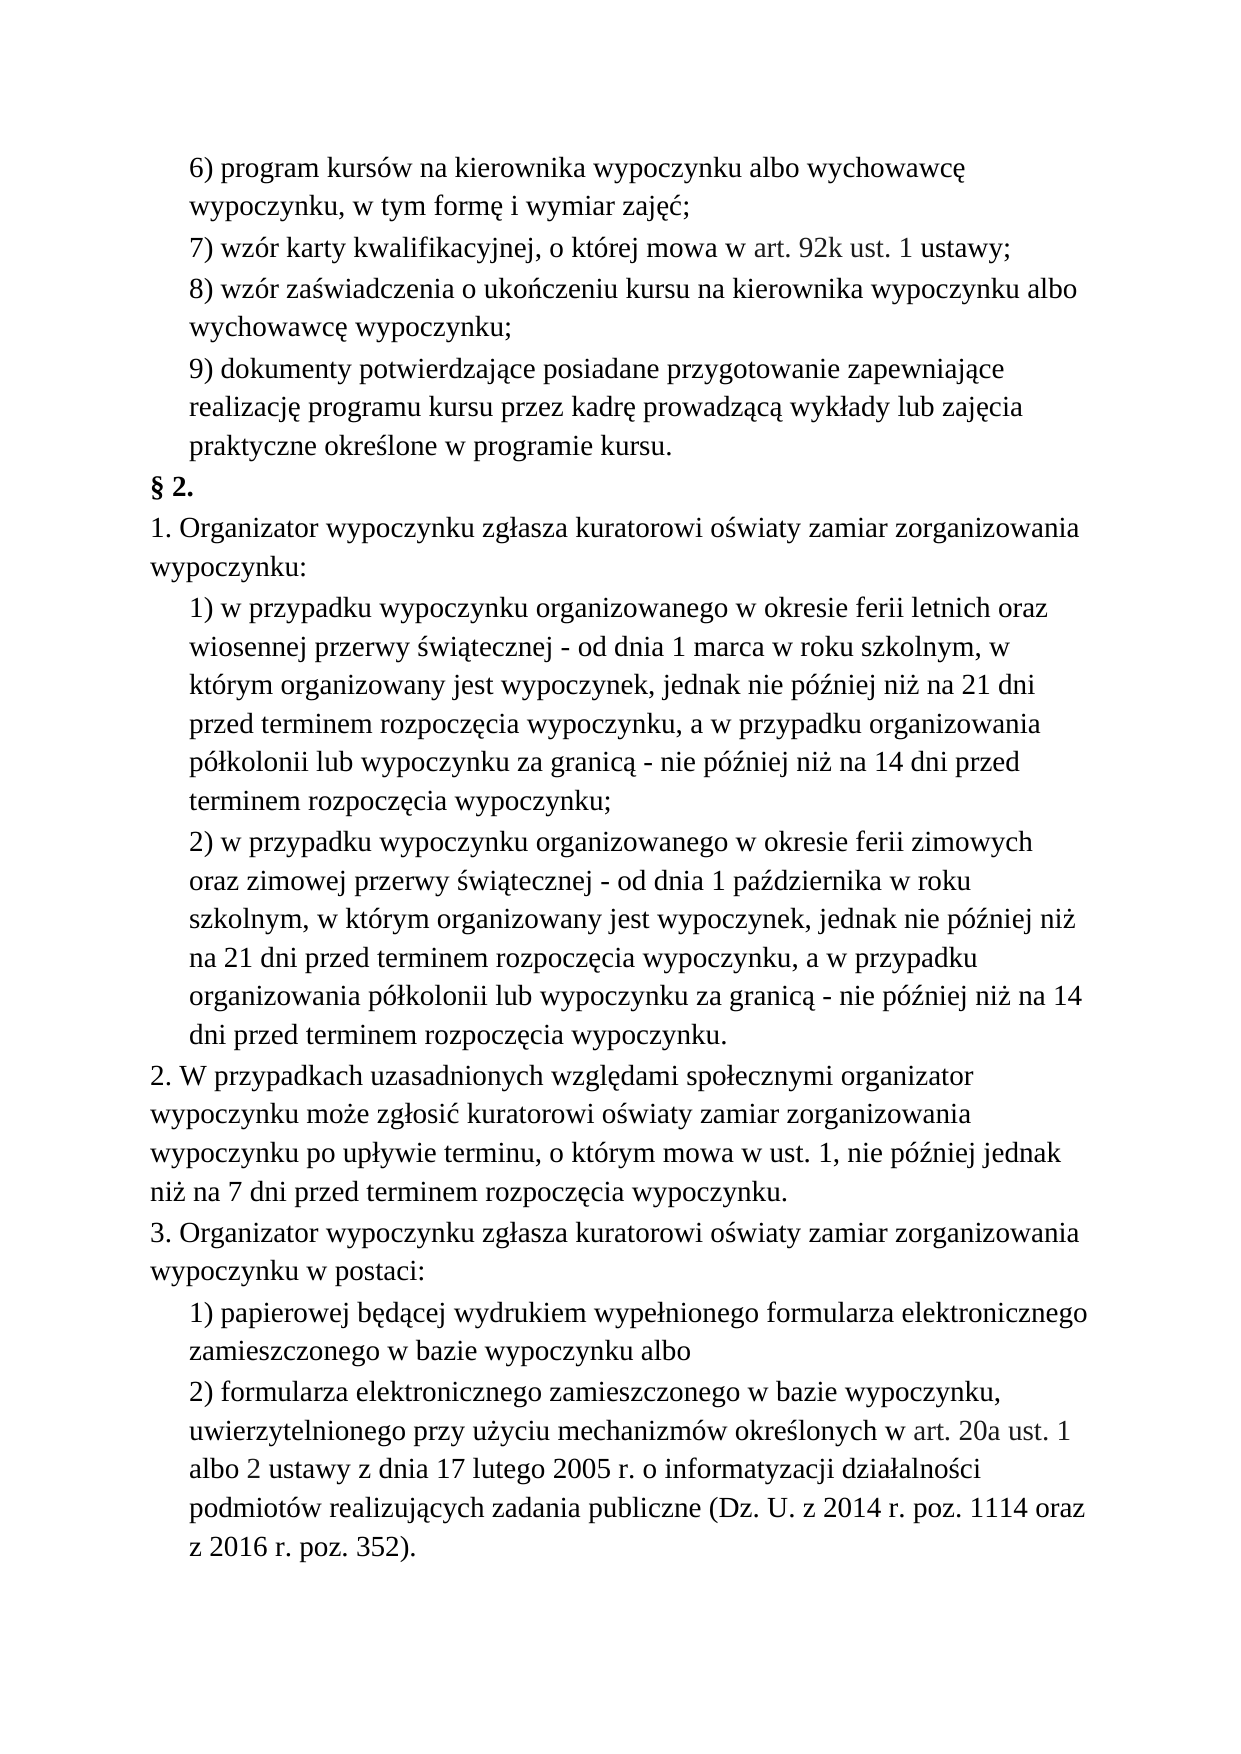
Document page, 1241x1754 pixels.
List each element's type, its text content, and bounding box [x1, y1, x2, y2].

text 1) papierowej będącej wydrukiem wypełnionego formularza elektronicznego zamieszczonego w bazie wypoczynku albo [189, 1295, 1090, 1367]
text 1) w przypadku wypoczynku organizowanego w okresie ferii letnich oraz wiosennej przerwy świątecznej - od dnia 1 marca w roku szkolnym, w którym organizowany jest wypoczynek, jednak nie później niż na 21 dni przed terminem rozpoczęcia wypoczynku, a w przypadku organizowania półkolonii lub wypoczynku za granicą - nie później niż na 14 dni przed terminem rozpoczęcia wypoczynku; [189, 590, 1090, 816]
text 2) formularza elektronicznego zamieszczonego w bazie wypoczynku, uwierzytelnionego przy użyciu mechanizmów określonych w art. 20a ust. 1 albo 2 ustawy z dnia 17 lutego 2005 r. o informatyzacji działalności podmiotów realizujących zadania publiczne (Dz. U. z 2014 r. poz. 1114 oraz z 2016 r. poz. 352). [189, 1374, 1090, 1562]
text 8) wzór zaświadczenia o ukończeniu kursu na kierownika wypoczynku albo wychowawcę wypoczynku; [189, 271, 1090, 343]
text 2. W przypadkach uzasadnionych względami społecznymi organizator wypoczynku może zgłosić kuratorowi oświaty zamiar zorganizowania wypoczynku po upływie terminu, o którym mowa w ust. 1, nie później jednak niż na 7 dni przed terminem rozpoczęcia wypoczynku. [150, 1058, 1090, 1207]
text 7) wzór karty kwalifikacyjnej, o której mowa w art. 92k ust. 1 ustawy; [189, 230, 1090, 263]
text 2) w przypadku wypoczynku organizowanego w okresie ferii zimowych oraz zimowej przerwy świątecznej - od dnia 1 października w roku szkolnym, w którym organizowany jest wypoczynek, jednak nie później niż na 21 dni przed terminem rozpoczęcia wypoczynku, a w przypadku organizowania półkolonii lub wypoczynku za granicą - nie później niż na 14 dni przed terminem rozpoczęcia wypoczynku. [189, 824, 1090, 1050]
text 3. Organizator wypoczynku zgłasza kuratorowi oświaty zamiar zorganizowania wypoczynku w postaci: [150, 1215, 1090, 1287]
text 6) program kursów na kierownika wypoczynku albo wychowawcę wypoczynku, w tym formę i wymiar zajęć; [189, 150, 1090, 222]
text § 2. [150, 469, 1090, 503]
text 9) dokumenty potwierdzające posiadane przygotowanie zapewniające realizację programu kursu przez kadrę prowadzącą wykłady lub zajęcia praktyczne określone w programie kursu. [189, 351, 1090, 461]
text 1. Organizator wypoczynku zgłasza kuratorowi oświaty zamiar zorganizowania wypoczynku: [150, 510, 1090, 582]
